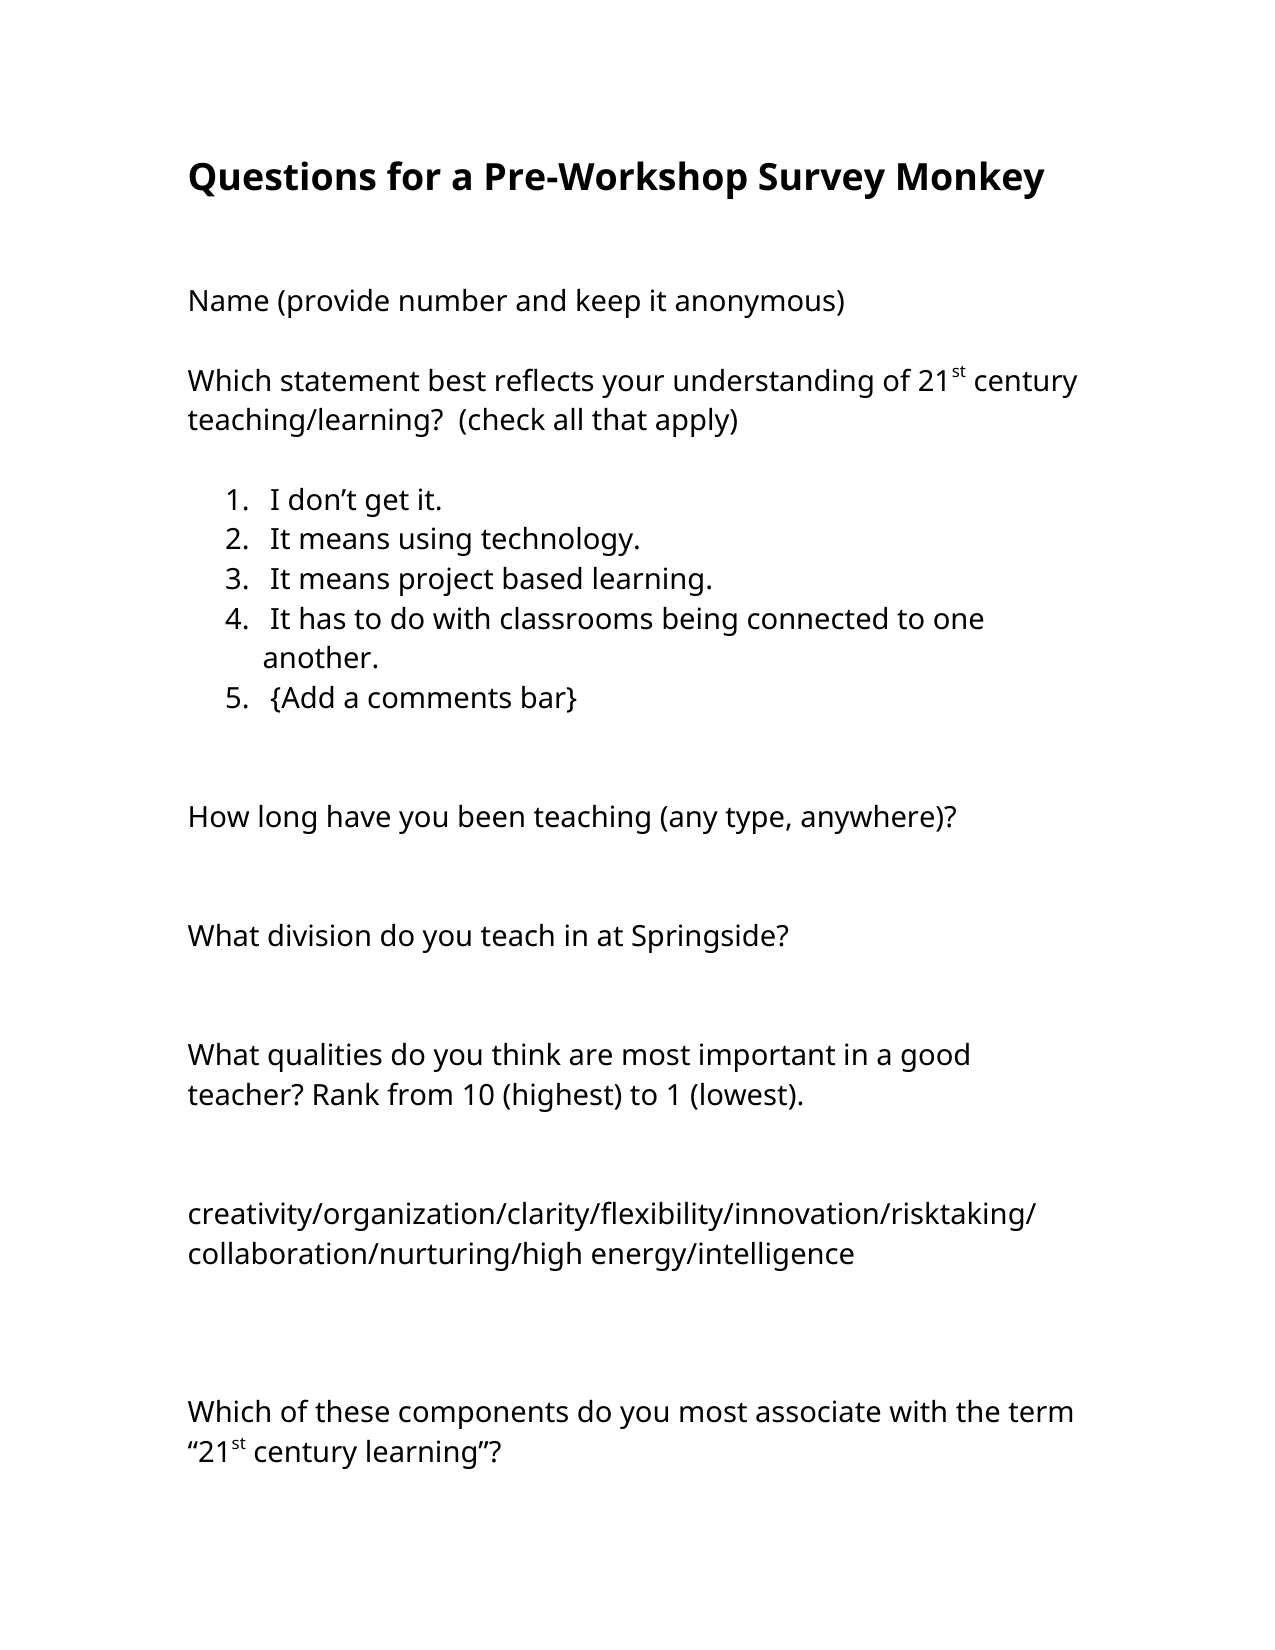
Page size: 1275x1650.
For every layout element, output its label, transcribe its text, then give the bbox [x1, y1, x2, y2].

list I don’t get it. [225, 479, 1087, 518]
list {Add a comments bar} [225, 677, 1087, 717]
text creativity/organization/clarity/flexibility/innovation/risktaking/collaboration/nurturing/high energy/intelligence [187, 1153, 1087, 1273]
text What qualities do you think are most important in a good teacher? Rank from 10 (highest) to 1 (lowest). [187, 1034, 1087, 1114]
list It means project based learning. [225, 558, 1087, 598]
text What division do you teach in at Springside? [187, 915, 1087, 955]
text How long have you been teaching (any type, anywhere)? [187, 796, 1087, 836]
text Questions for a Pre-Workshop Survey Monkey [187, 150, 1087, 201]
text Which statement best reflects your understanding of 21st century teaching/learning? (check all that apply) [187, 360, 1087, 439]
text Name (provide number and keep it anonymous) [187, 280, 1087, 320]
list It means using technology. [225, 518, 1087, 558]
list It has to do with classrooms being connected to one another. [225, 598, 1087, 677]
text Which of these components do you most associate with the term “21st century learning”? [187, 1392, 1087, 1471]
